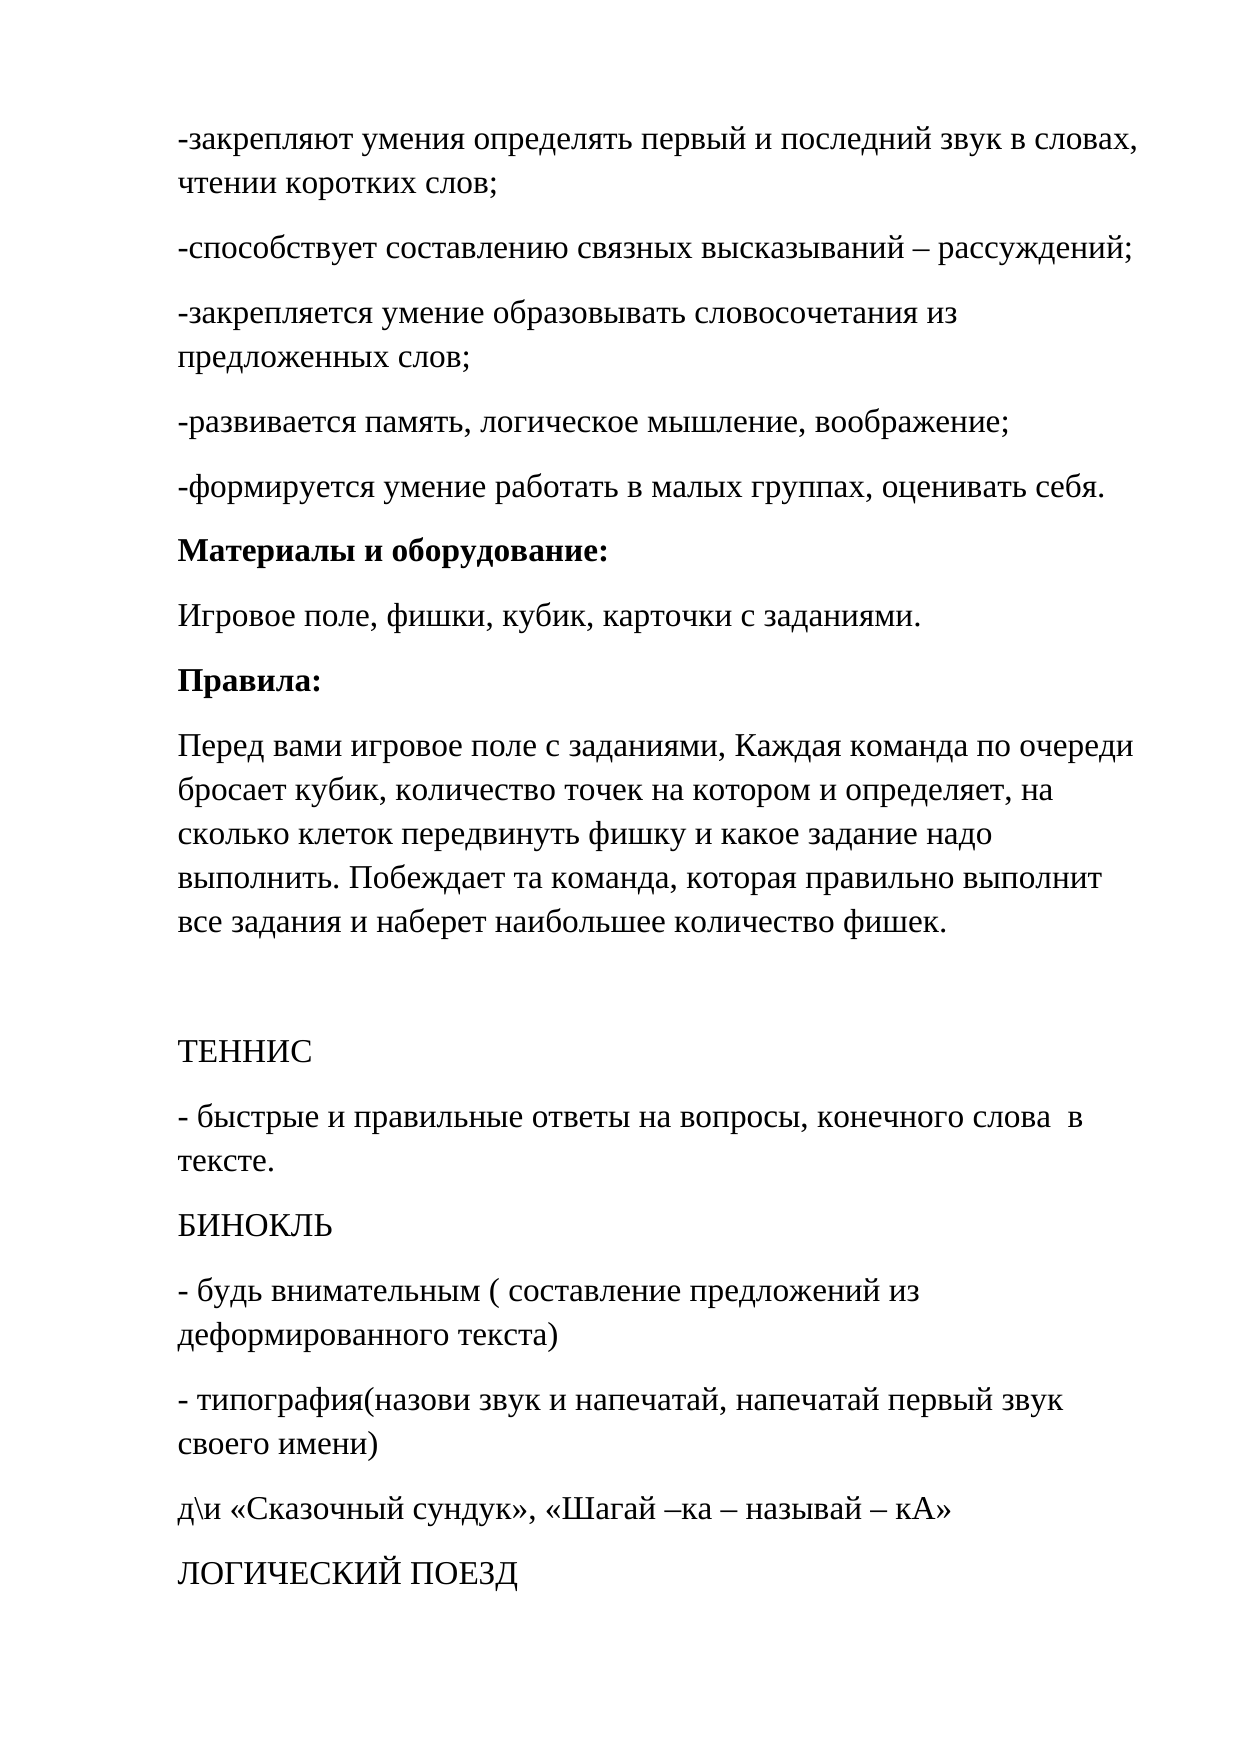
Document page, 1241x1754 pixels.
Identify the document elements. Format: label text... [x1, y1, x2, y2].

text Игровое поле, фишки, кубик, карточки с заданиями. [177, 596, 1152, 634]
text - будь внимательным ( составление предложений из деформированного текста) [177, 1270, 1152, 1353]
text д\и «Сказочный сундук», «Шагай –ка – называй – кА» [177, 1488, 1152, 1526]
text Перед вами игровое поле с заданиями, Каждая команда по очереди бросает кубик, количество точек на котором и определяет, на сколько клеток передвинуть фишку и какое задание надо выполнить. Побеждает та команда, которая правильно выполнит все задания и наберет наибольшее количество фишек. [177, 725, 1152, 940]
text БИНОКЛЬ [177, 1205, 1152, 1244]
text -способствует составлению связных высказываний – рассуждений; [177, 227, 1152, 265]
text -закрепляется умение образовывать словосочетания из предложенных слов; [177, 292, 1152, 374]
text ЛОГИЧЕСКИЙ ПОЕЗД [177, 1553, 1152, 1591]
text -формируется умение работать в малых группах, оценивать себя. [177, 466, 1152, 504]
text ТЕННИС [177, 1031, 1152, 1070]
text Материалы и оборудование: [177, 531, 1152, 569]
text Правила: [177, 661, 1152, 699]
text - типография(назови звук и напечатай, напечатай первый звук своего имени) [177, 1379, 1152, 1462]
text -закрепляют умения определять первый и последний звук в словах, чтении коротких слов; [177, 118, 1152, 201]
text -развивается память, логическое мышление, воображение; [177, 401, 1152, 439]
text - быстрые и правильные ответы на вопросы, конечного слова в тексте. [177, 1096, 1152, 1179]
